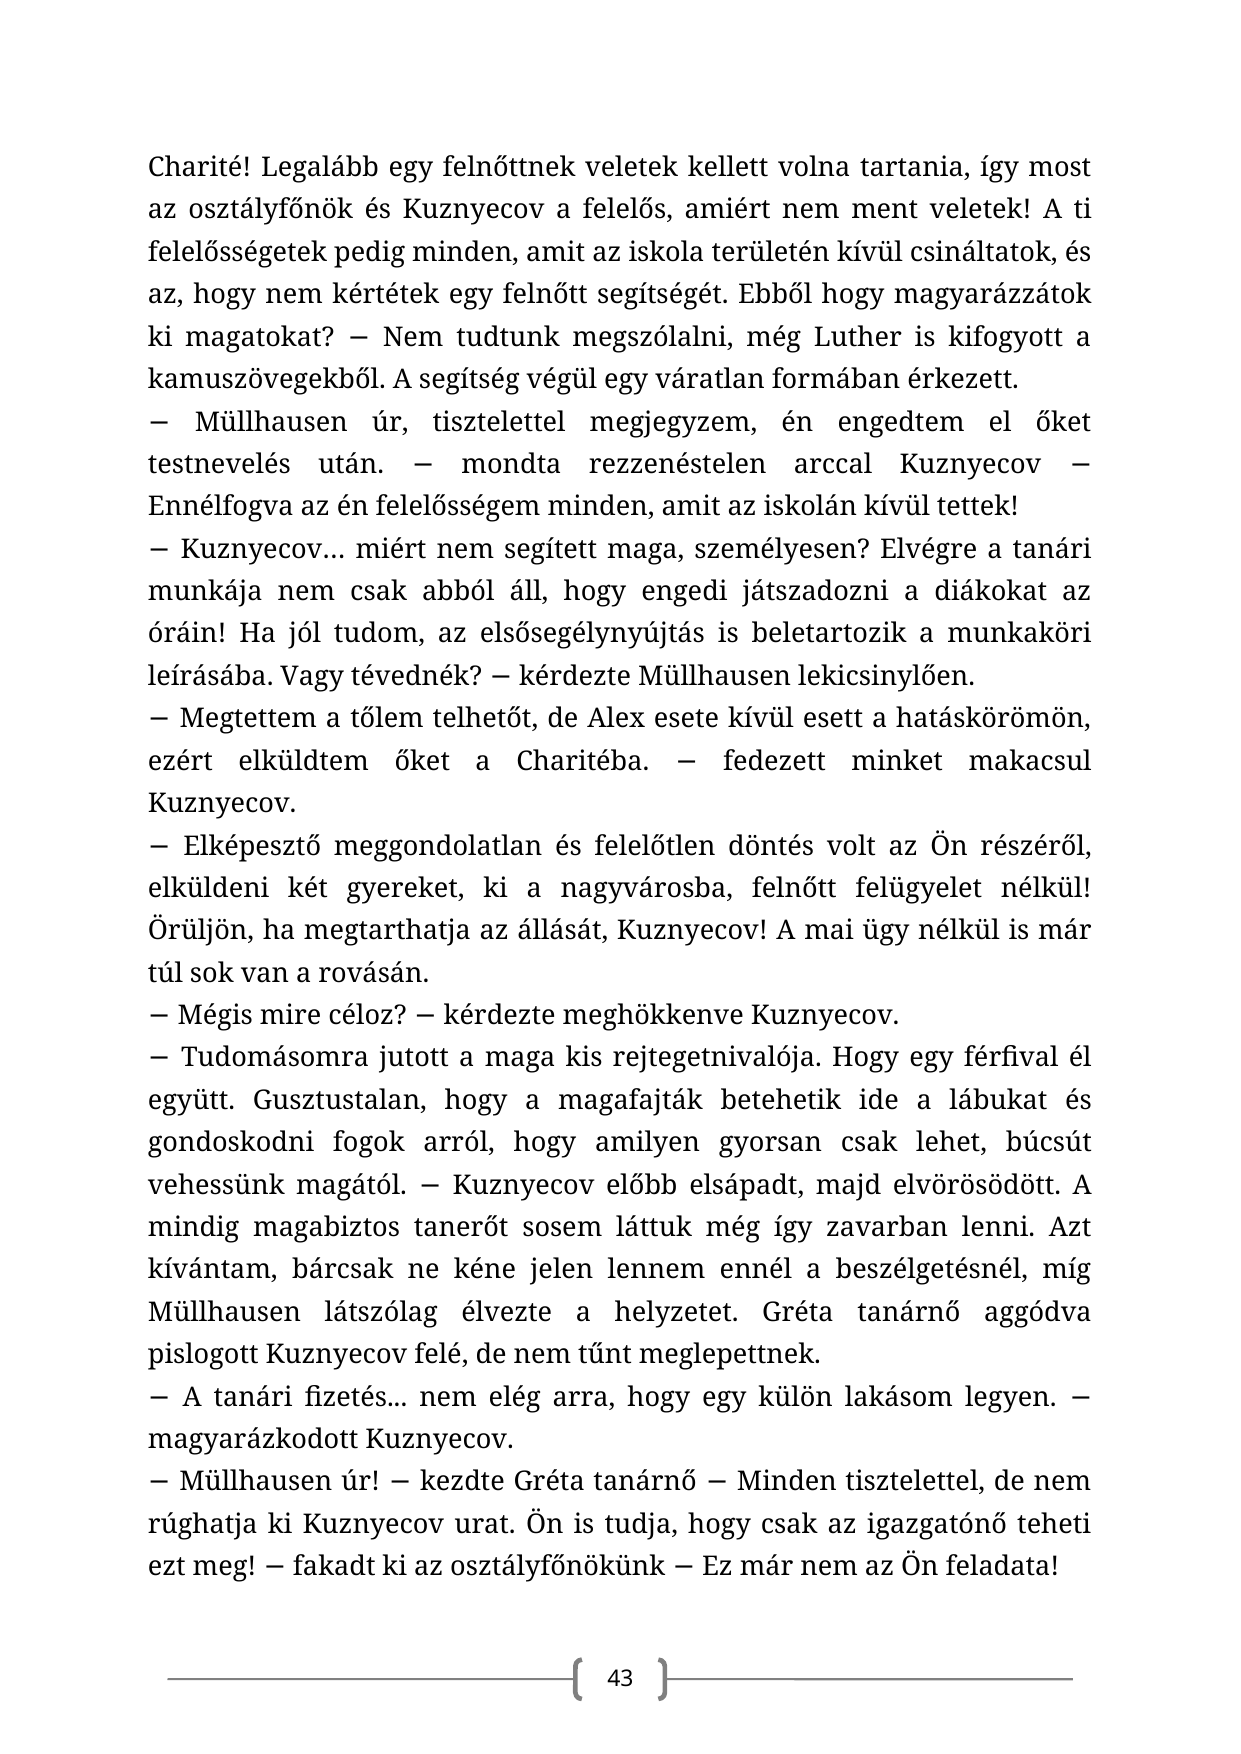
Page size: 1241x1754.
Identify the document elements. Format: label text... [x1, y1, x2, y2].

text − Elképesztő meggondolatlan és felelőtlen döntés volt az Ön részéről, elküldeni két gyereket, ki a nagyvárosba, felnőtt felügyelet nélkül! Örüljön, ha megtarthatja az állását, Kuznyecov! A mai ügy nélkül is már túl sok van a rovásán. [148, 826, 1093, 990]
text − Müllhausen úr, tisztelettel megjegyzem, én engedtem el őket testnevelés után. − mondta rezzenéstelen arccal Kuznyecov − Ennélfogva az én felelősségem minden, amit az iskolán kívül tettek! [148, 402, 1093, 524]
text − Mégis mire céloz? − kérdezte meghökkenve Kuznyecov. [148, 996, 1093, 1032]
text − Megtettem a tőlem telhetőt, de Alex esete kívül esett a hatáskörömön, ezért elküldtem őket a Charitéba. − fedezett minket makacsul Kuznyecov. [148, 699, 1093, 820]
text − Tudomásomra jutott a maga kis rejtegetnivalója. Hogy egy férfival él együtt. Gusztustalan, hogy a magafajták betehetik ide a lábukat és gondoskodni fogok arról, hogy amilyen gyorsan csak lehet, búcsút vehessünk magától. − Kuznyecov előbb elsápadt, majd elvörösödött. A mindig magabiztos tanerőt sosem láttuk még így zavarban lenni. Azt kívántam, bárcsak ne kéne jelen lennem ennél a beszélgetésnél, míg Müllhausen látszólag élvezte a helyzetet. Gréta tanárnő aggódva pislogott Kuznyecov felé, de nem tűnt meglepettnek. [148, 1038, 1093, 1372]
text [148, 148, 1093, 396]
text − Kuznyecov… miért nem segített maga, személyesen? Elvégre a tanári munkája nem csak abból áll, hogy engedi játszadozni a diákokat az óráin! Ha jól tudom, az elsősegélynyújtás is beletartozik a munkaköri leírásába. Vagy tévednék? − kérdezte Müllhausen lekicsinylően. [148, 529, 1093, 693]
text − Müllhausen úr! − kezdte Gréta tanárnő − Minden tisztelettel, de nem rúghatja ki Kuznyecov urat. Ön is tudja, hogy csak az igazgatónő teheti ezt meg! − fakadt ki az osztályfőnökünk − Ez már nem az Ön feladata! [148, 1462, 1093, 1583]
text − A tanári fizetés... nem elég arra, hogy egy külön lakásom legyen. − magyarázkodott Kuznyecov. [148, 1377, 1093, 1456]
